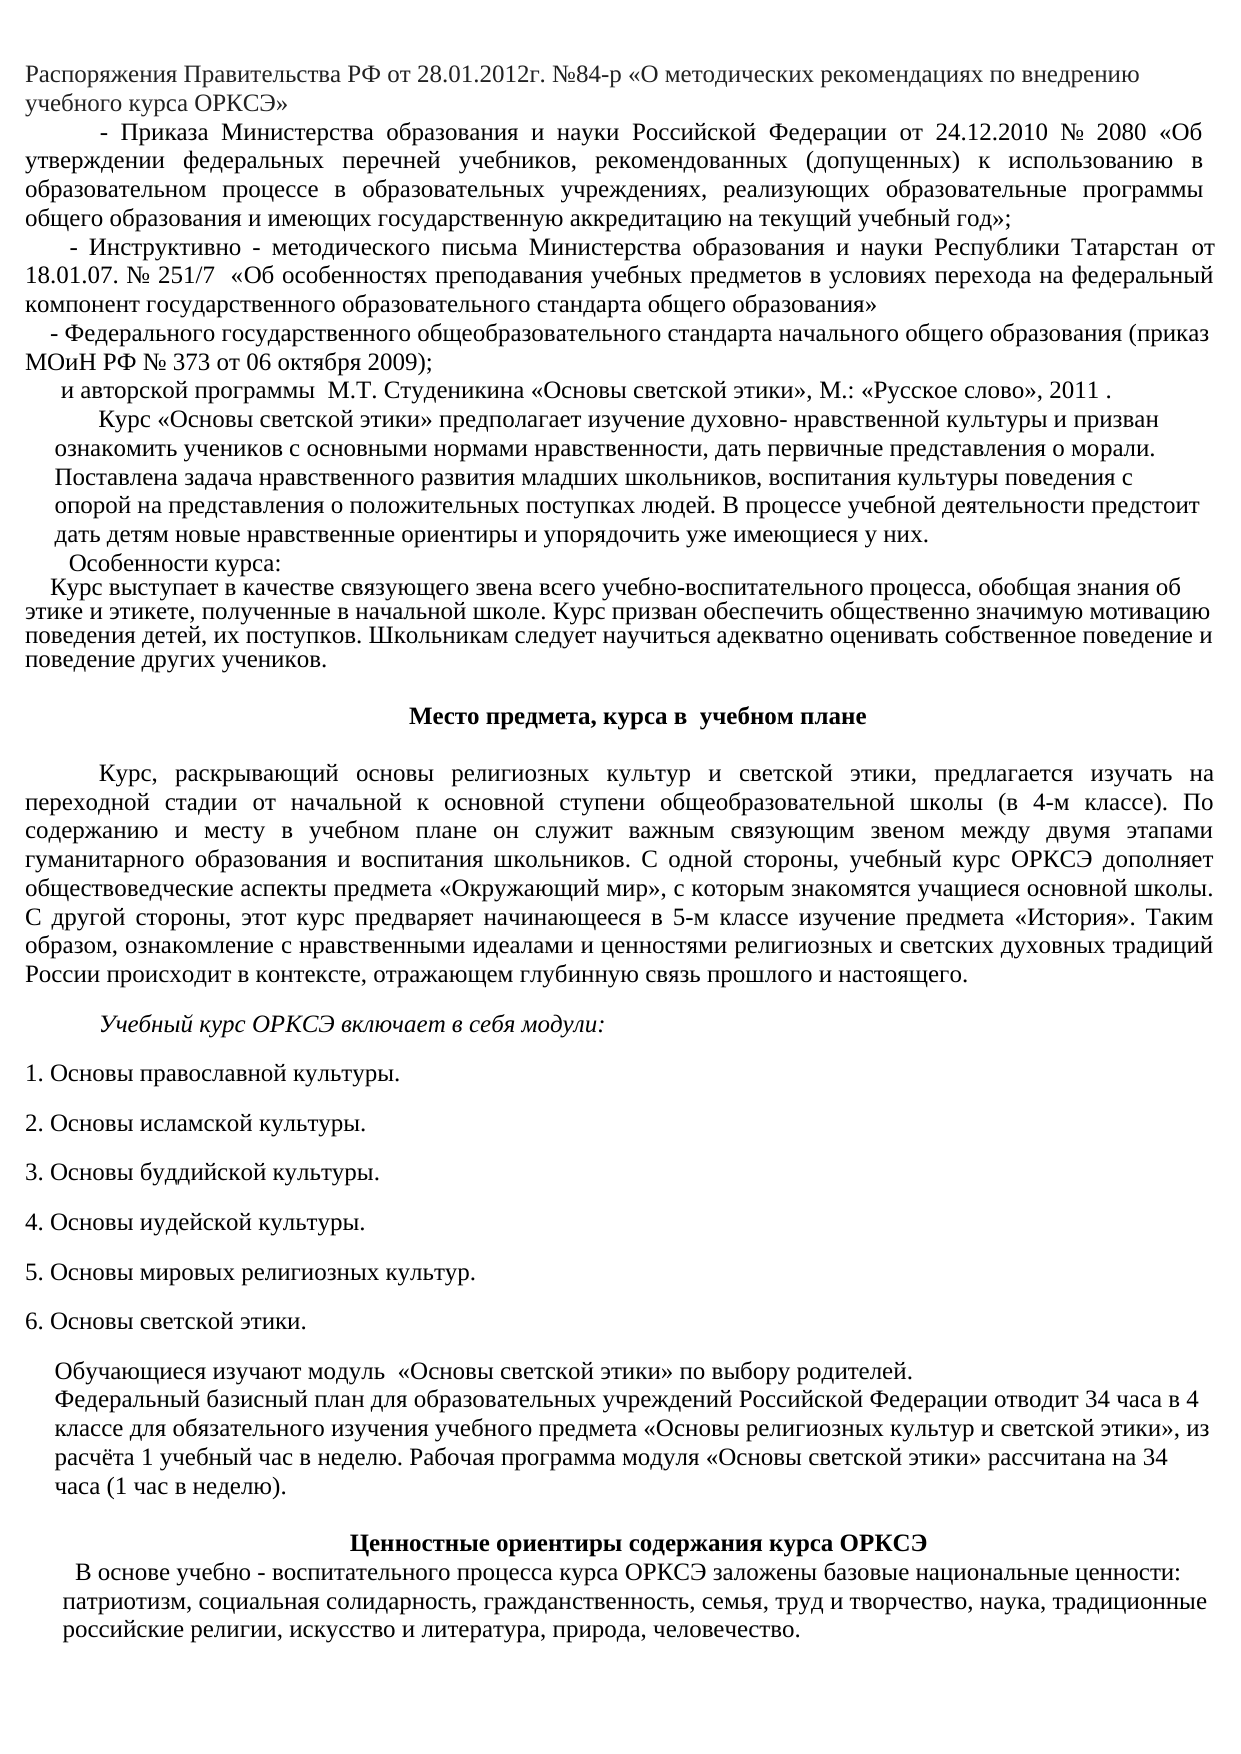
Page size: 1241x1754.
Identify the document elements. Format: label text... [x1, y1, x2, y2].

text и авторской программы М.Т. Студеникина «Основы светской этики», М.: «Русское слово», 2011 . [54, 375, 1215, 404]
text 5. Основы мировых религиозных культур. [25, 1257, 1215, 1285]
text 2. Основы исламской культуры. [25, 1108, 1215, 1137]
text Курс «Основы светской этики» предполагает изучение духовно- нравственной культуры и призван ознакомить учеников с основными нормами нравственности, дать первичные представления о морали. Поставлена задача нравственного развития младших школьников, воспитания культуры поведения с опорой на представления о положительных поступках людей. В процессе учебной деятельности предстоит дать детям новые нравственные ориентиры и упорядочить уже имеющиеся у них. [54, 404, 1215, 548]
text - Приказа Министерства образования и науки Российской Федерации от 24.12.2010 № 2080 «Об утверждении федеральных перечней учебников, рекомендованных (допущенных) к использованию в образовательном процессе в образовательных учреждениях, реализующих образовательные программы общего образования и имеющих государственную аккредитацию на текущий учебный год»; [25, 117, 1204, 232]
text Обучающиеся изучают модуль «Основы светской этики» по выбору родителей. [54, 1356, 1215, 1384]
text Курс, раскрывающий основы религиозных культур и светской этики, предлагается изучать на переходной стадии от начальной к основной ступени общеобразовательной школы (в 4-м классе). По содержанию и месту в учебном плане он служит важным связующим звеном между двумя этапами гуманитарного образования и воспитания школьников. С одной стороны, учебный курс ОРКСЭ дополняет обществоведческие аспекты предмета «Окружающий мир», с которым знакомятся учащиеся основной школы. С другой стороны, этот курс предваряет начинающееся в 5-м классе изучение предмета «История». Таким образом, ознакомление с нравственными идеалами и ценностями религиозных и светских духовных традиций России происходит в контексте, отражающем глубинную связь прошлого и настоящего. [25, 758, 1215, 988]
text 3. Основы буддийской культуры. [25, 1157, 1215, 1186]
text - Инструктивно - методического письма Министерства образования и науки Республики Татарстан от 18.01.07. № 251/7 «Об особенностях преподавания учебных предметов в условиях перехода на федеральный компонент государственного образовательного стандарта общего образования» [25, 232, 1215, 318]
text - Федерального государственного общеобразовательного стандарта начального общего образования (приказ МОиН РФ № 373 от 06 октября 2009); [25, 318, 1215, 375]
text Распоряжения Правительства РФ от 28.01.2012г. №84-р «О методических рекомендациях по внедрению учебного курса ОРКСЭ» [25, 59, 1215, 117]
text Курс выступает в качестве связующего звена всего учебно-воспитательного процесса, обобщая знания об этике и этикете, полученные в начальной школе. Курс призван обеспечить общественно значимую мотивацию поведения детей, их поступков. Школьникам следует научиться адекватно оценивать собственное поведение и поведение других учеников. [25, 577, 1215, 672]
list В основе учебно - воспитательного процесса курса ОРКСЭ заложены базовые национальные ценности: патриотизм, социальная солидарность, гражданственность, семья, труд и творчество, наука, традиционные российские религии, искусство и литература, природа, человечество. [62, 1557, 1215, 1643]
list Ценностные ориентиры содержания курса ОРКСЭ [62, 1528, 1215, 1557]
text Федеральный базисный план для образовательных учреждений Российской Федерации отводит 34 часа в 4 классе для обязательного изучения учебного предмета «Основы религиозных культур и светской этики», из расчёта 1 учебный час в неделю. Рабочая программа модуля «Основы светской этики» рассчитана на 34 часа (1 час в неделю). [54, 1384, 1215, 1499]
text 4. Основы иудейской культуры. [25, 1207, 1215, 1236]
text 1. Основы православной культуры. [25, 1058, 1215, 1087]
text Место предмета, курса в учебном плане [54, 701, 1215, 730]
text Учебный курс ОРКСЭ включает в себя модули: [25, 1009, 1215, 1037]
text 6. Основы светской этики. [25, 1306, 1215, 1335]
text Особенности курса: [25, 548, 1215, 577]
